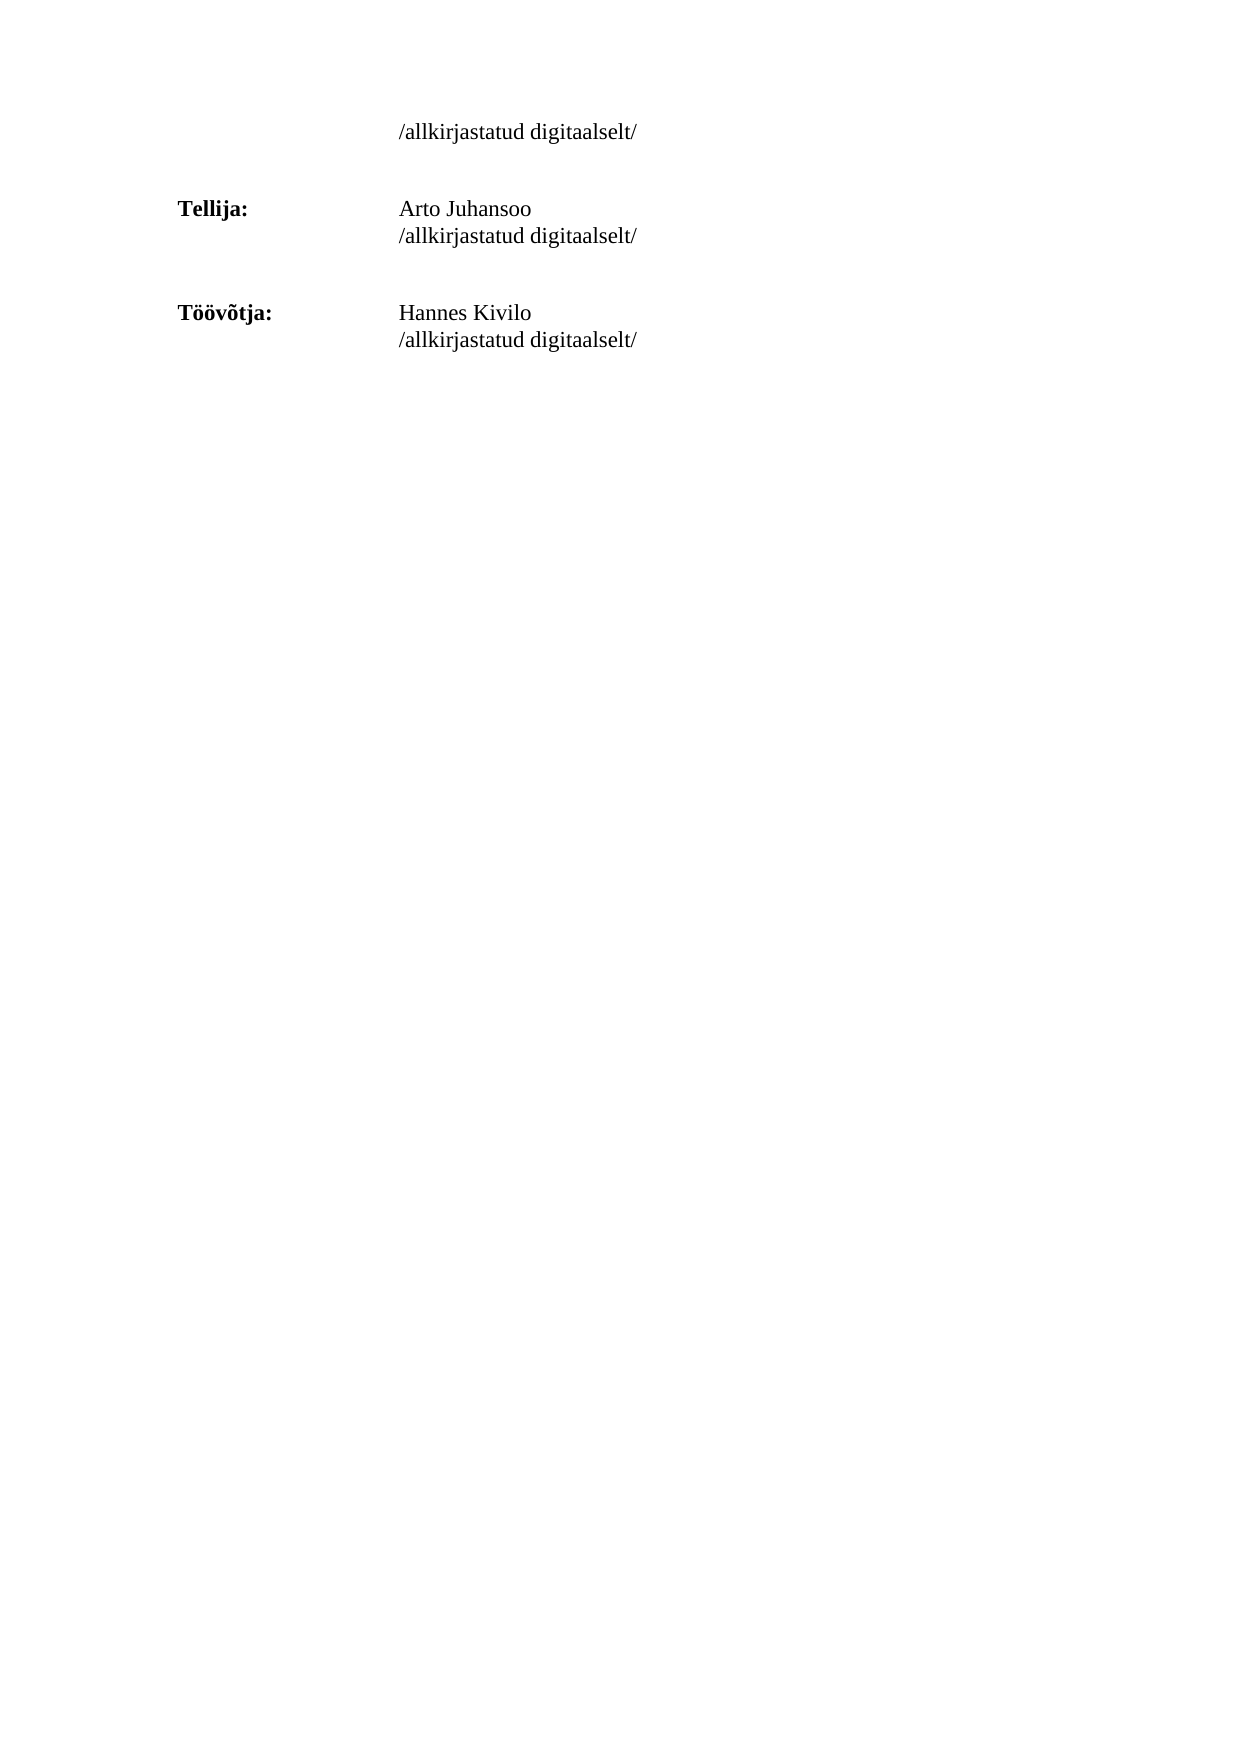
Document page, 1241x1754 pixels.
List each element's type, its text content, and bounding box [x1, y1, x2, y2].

text /allkirjastatud digitaalselt/ [177, 222, 1122, 248]
text /allkirjastatud digitaalselt/ [177, 118, 1122, 144]
text Töövõtja: Hannes Kivilo [177, 299, 1122, 326]
text /allkirjastatud digitaalselt/ [177, 326, 1122, 352]
text Tellija: Arto Juhansoo [177, 196, 1122, 222]
